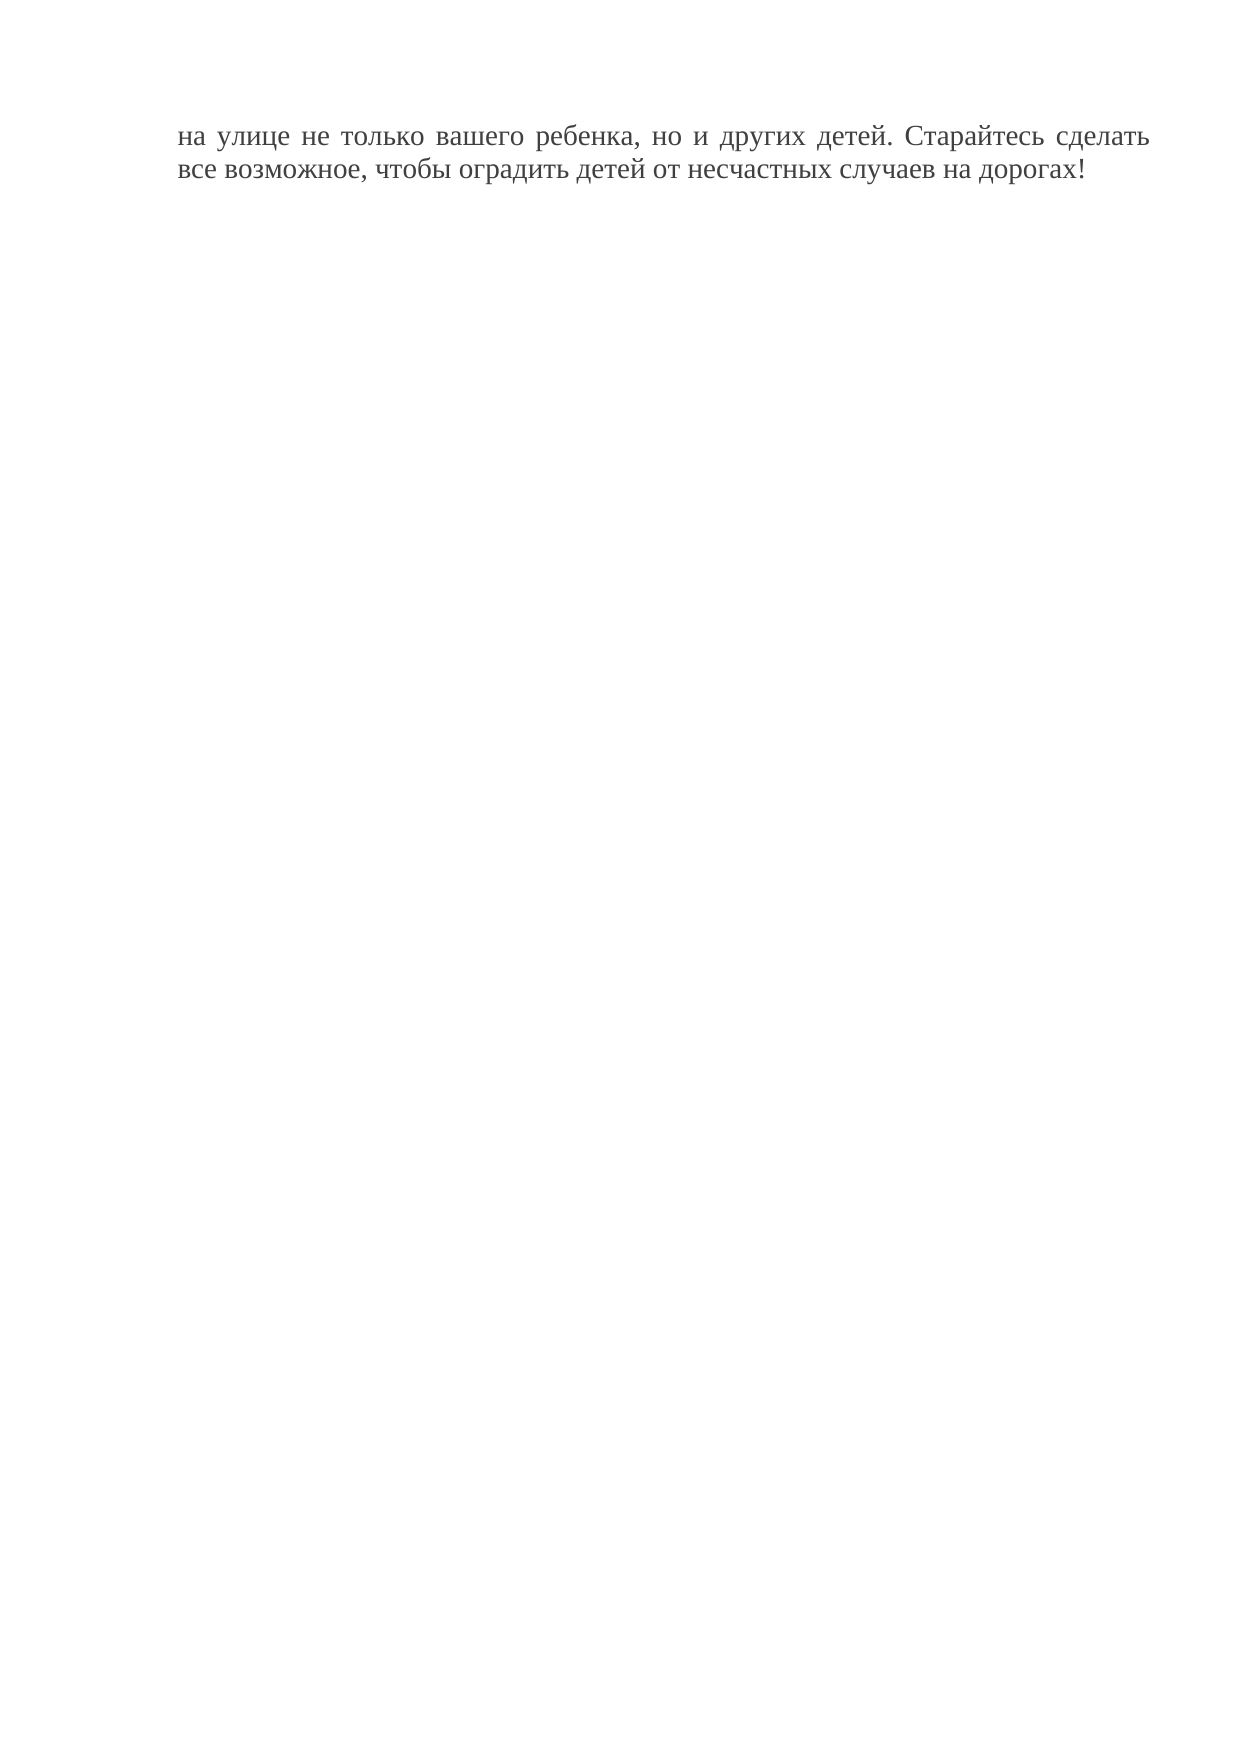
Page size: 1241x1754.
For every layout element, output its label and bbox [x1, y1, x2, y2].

text [177, 118, 1152, 185]
